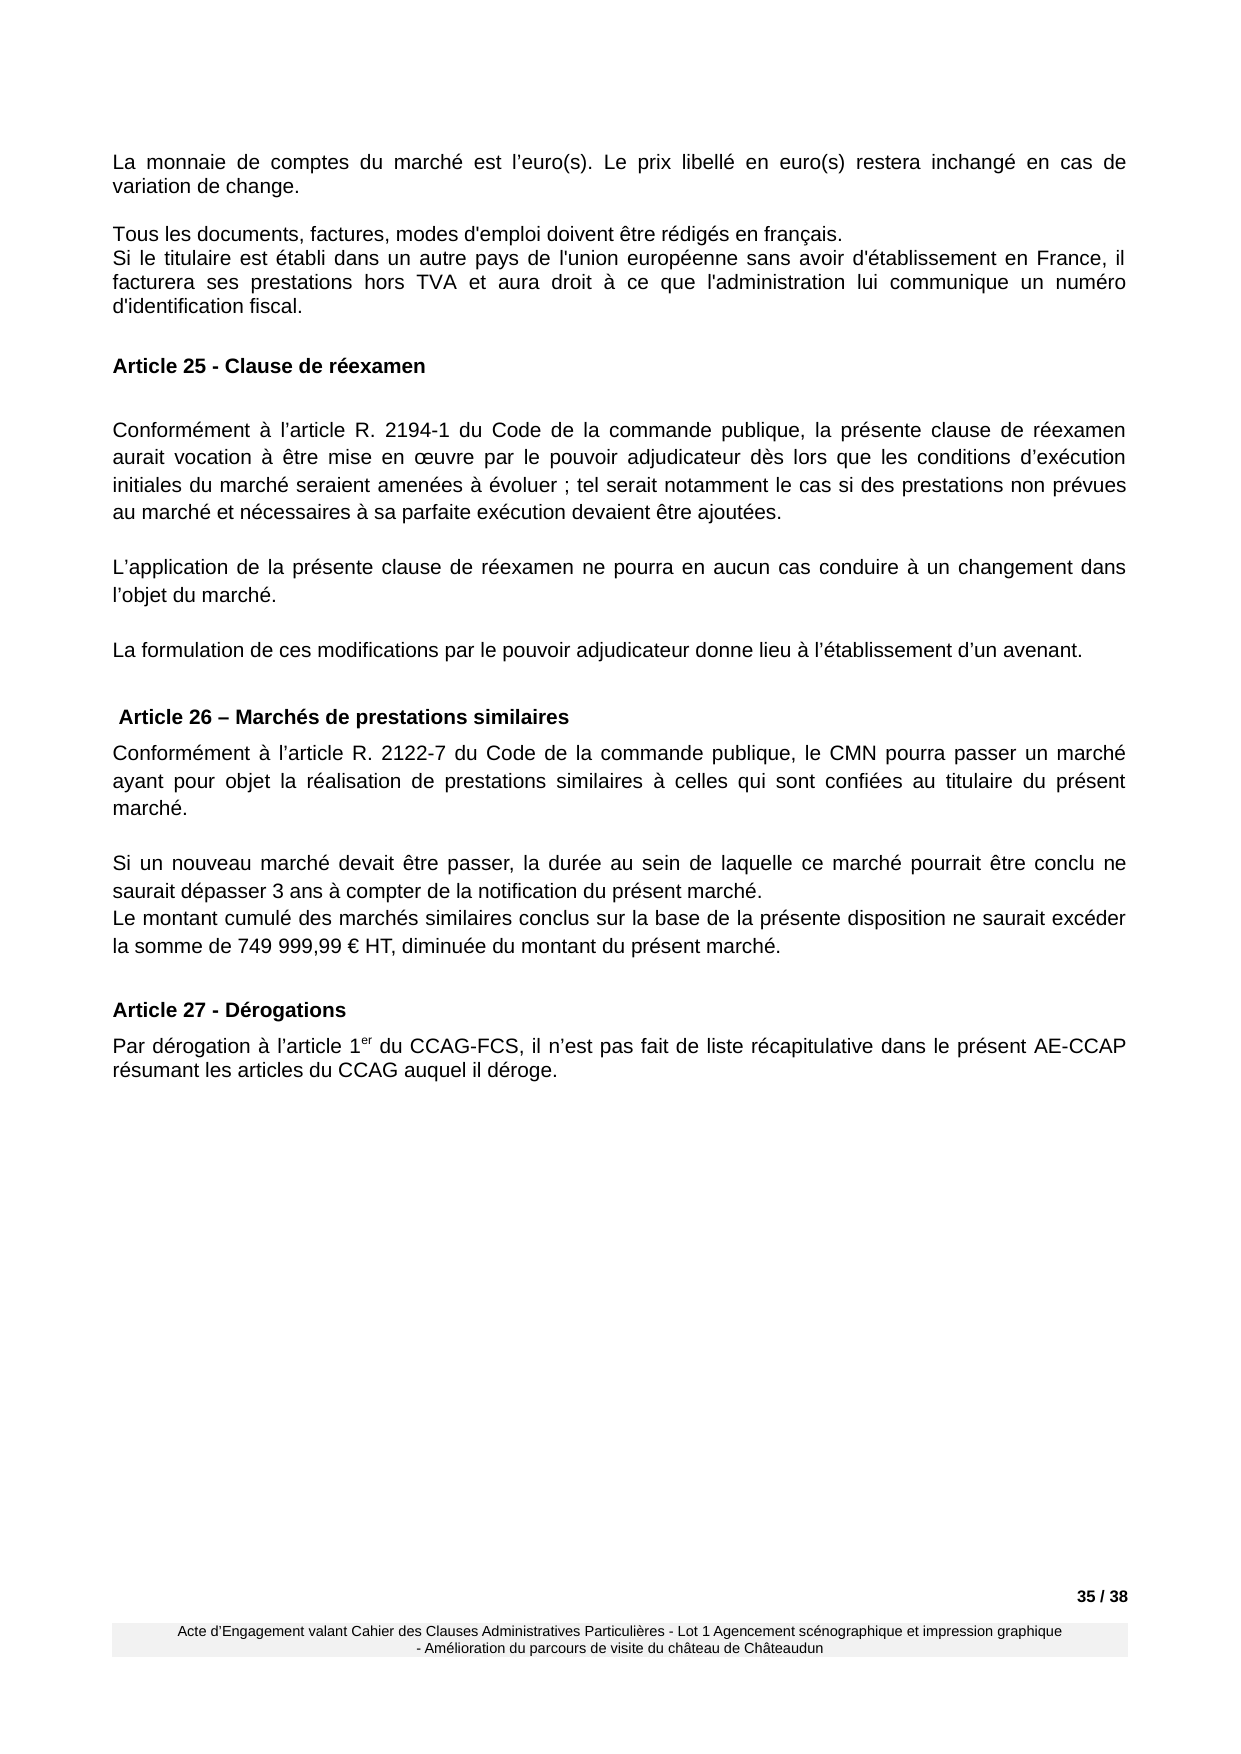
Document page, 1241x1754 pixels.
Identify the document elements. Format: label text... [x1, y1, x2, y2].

text Si le titulaire est établi dans un autre pays de l'union européenne sans avoir d'établissement en France, il facturera ses prestations hors TVA et aura droit à ce que l'administration lui communique un numéro d'identification fiscal. [112, 246, 1128, 318]
text La monnaie de comptes du marché est l’euro(s). Le prix libellé en euro(s) restera inchangé en cas de variation de change. [112, 150, 1128, 198]
text Par dérogation à l’article 1er du CCAG-FCS, il n’est pas fait de liste récapitulative dans le présent AE-CCAP résumant les articles du CCAG auquel il déroge. [112, 1033, 1128, 1081]
text Conformément à l’article R. 2122-7 du Code de la commande publique, le CMN pourra passer un marché ayant pour objet la réalisation de prestations similaires à celles qui sont confiées au titulaire du présent marché. [112, 741, 1128, 820]
text Conformément à l’article R. 2194-1 du Code de la commande publique, la présente clause de réexamen aurait vocation à être mise en œuvre par le pouvoir adjudicateur dès lors que les conditions d’exécution initiales du marché seraient amenées à évoluer ; tel serait notamment le cas si des prestations non prévues au marché et nécessaires à sa parfaite exécution devaient être ajoutées. [112, 418, 1128, 524]
text Si un nouveau marché devait être passer, la durée au sein de laquelle ce marché pourrait être conclu ne saurait dépasser 3 ans à compter de la notification du présent marché. [112, 851, 1128, 902]
subtitle Article 27 - Dérogations [112, 997, 1128, 1021]
text Le montant cumulé des marchés similaires conclus sur la base de la présente disposition ne saurait excéder la somme de 749 999,99 € HT, diminuée du montant du présent marché. [112, 906, 1128, 957]
text Tous les documents, factures, modes d'emploi doivent être rédigés en français. [112, 222, 1128, 246]
text L’application de la présente clause de réexamen ne pourra en aucun cas conduire à un changement dans l’objet du marché. [112, 555, 1128, 607]
subtitle Article 25 - Clause de réexamen [112, 354, 1128, 378]
subtitle Article 26 – Marchés de prestations similaires [112, 705, 1128, 729]
text La formulation de ces modifications par le pouvoir adjudicateur donne lieu à l’établissement d’un avenant. [112, 638, 1128, 662]
